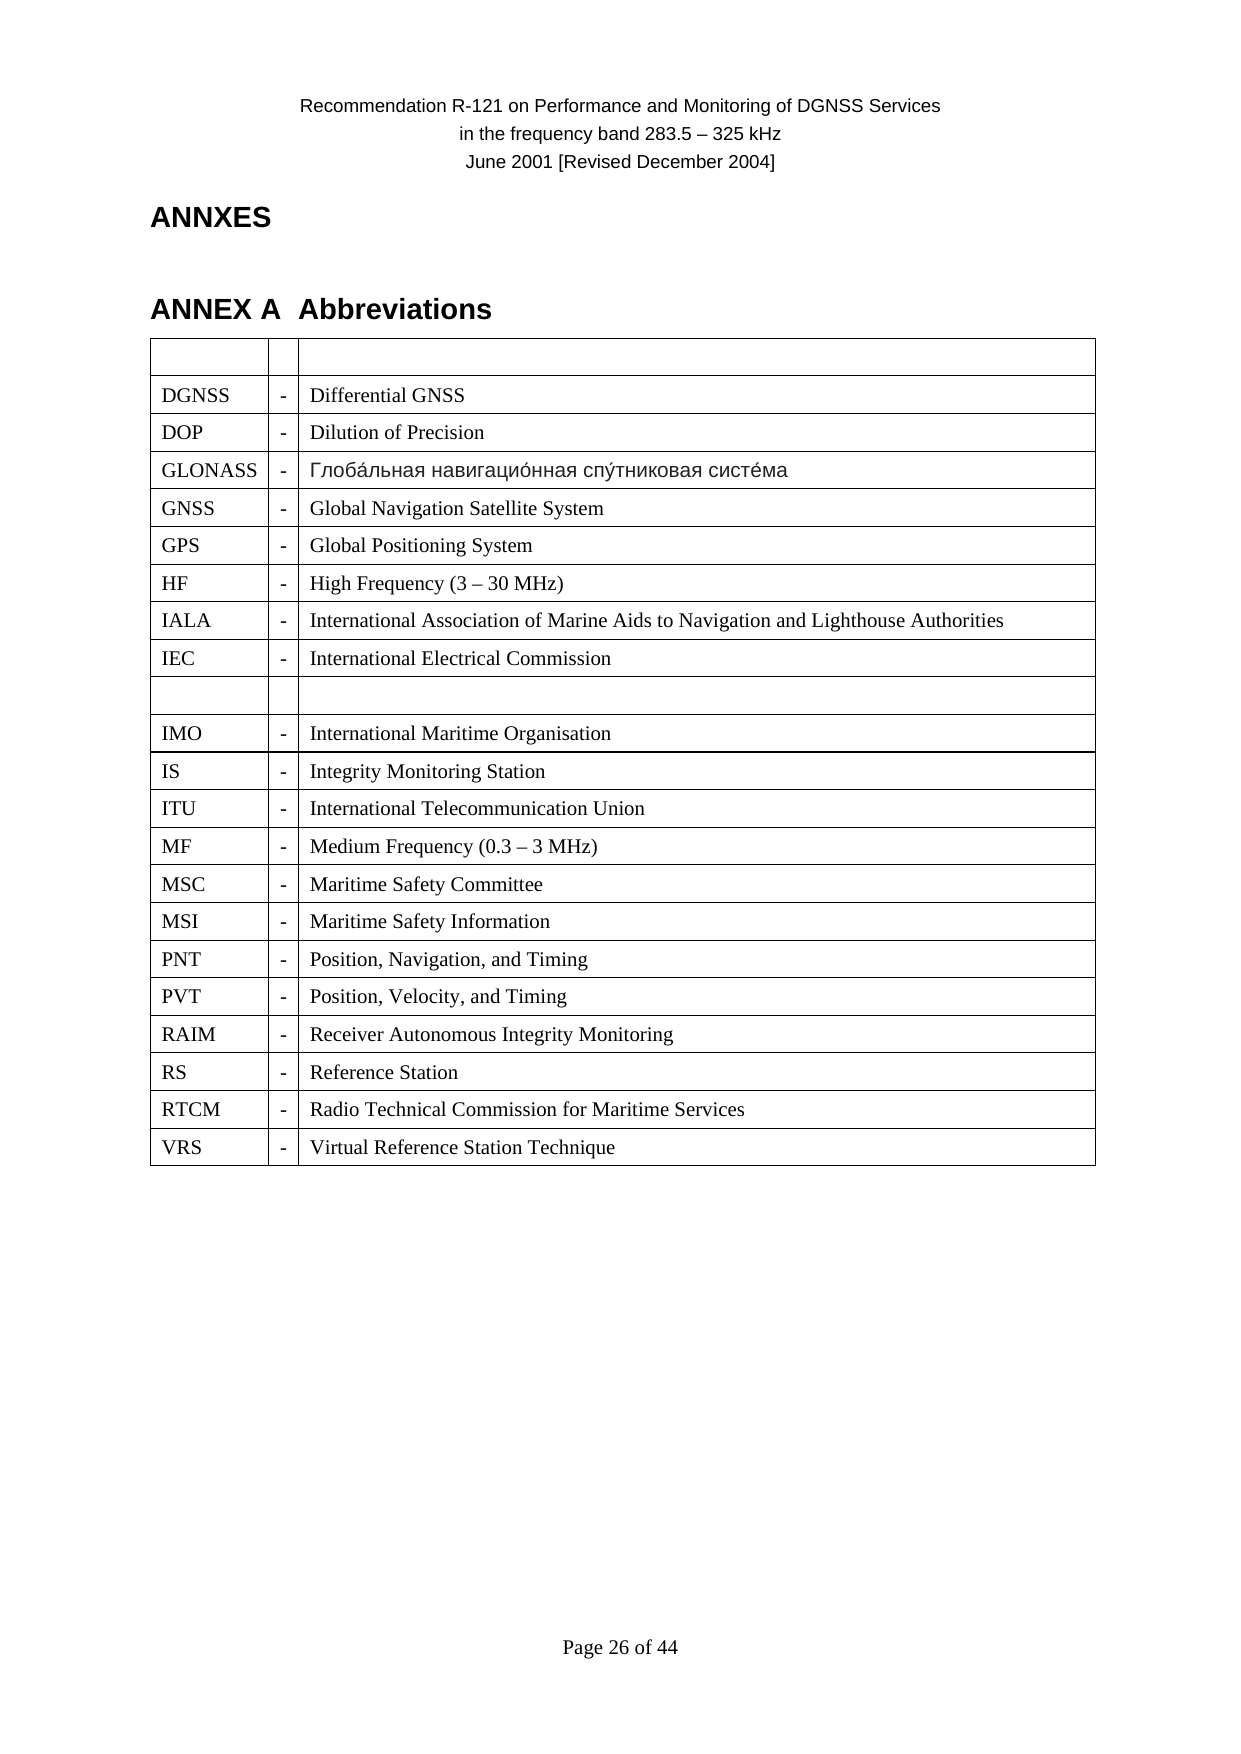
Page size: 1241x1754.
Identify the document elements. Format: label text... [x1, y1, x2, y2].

table_cell Radio Technical Commission for Maritime Services [299, 1091, 1095, 1127]
table_header [151, 339, 268, 375]
table_cell International Electrical Commission [299, 640, 1095, 676]
table_cell Integrity Monitoring Station [299, 753, 1095, 789]
table_header [269, 339, 298, 375]
table_cell MSC [151, 865, 268, 902]
table_cell - [269, 865, 298, 902]
table_cell Maritime Safety Information [299, 903, 1095, 939]
table_cell [151, 677, 268, 714]
table_cell - [269, 452, 298, 488]
table_cell DGNSS [151, 376, 268, 413]
table_cell VRS [151, 1129, 268, 1165]
table_cell GLONASS [151, 452, 268, 488]
table_cell Medium Frequency (0.3 – 3 MHz) [299, 828, 1095, 864]
table_cell - [269, 640, 298, 676]
table_cell PNT [151, 941, 268, 977]
table_cell - [269, 1091, 298, 1127]
table_cell ITU [151, 790, 268, 827]
table_cell High Frequency (3 – 30 MHz) [299, 565, 1095, 601]
table_cell GPS [151, 527, 268, 563]
table_cell PVT [151, 978, 268, 1015]
table_cell IS [151, 753, 268, 789]
table_cell IMO [151, 715, 268, 751]
table_cell - [269, 1016, 298, 1052]
table_cell HF [151, 565, 268, 601]
table_cell Global Positioning System [299, 527, 1095, 563]
table_cell - [269, 489, 298, 526]
table_cell IALA [151, 602, 268, 639]
table_cell MSI [151, 903, 268, 939]
table_cell RTCM [151, 1091, 268, 1127]
table_cell RS [151, 1053, 268, 1090]
table_cell - [269, 1129, 298, 1165]
table_cell Virtual Reference Station Technique [299, 1129, 1095, 1165]
table_cell IEC [151, 640, 268, 676]
table_cell [299, 677, 1095, 714]
table_cell GNSS [151, 489, 268, 526]
table_cell - [269, 941, 298, 977]
table_cell - [269, 903, 298, 939]
table_cell Differential GNSS [299, 376, 1095, 413]
table_cell Dilution of Precision [299, 414, 1095, 451]
table_cell - [269, 565, 298, 601]
table_cell - [269, 376, 298, 413]
table_cell Maritime Safety Committee [299, 865, 1095, 902]
table_cell [269, 677, 298, 714]
subtitle ANNXES [150, 200, 1090, 233]
table_cell International Maritime Organisation [299, 715, 1095, 751]
table_cell - [269, 1053, 298, 1090]
table_cell MF [151, 828, 268, 864]
table_cell - [269, 978, 298, 1015]
table_header [299, 339, 1095, 375]
subtitle ANNEX A Abbreviations [150, 292, 1090, 325]
table_cell International Association of Marine Aids to Navigation and Lighthouse Authorities [299, 602, 1095, 639]
table_cell - [269, 790, 298, 827]
table_cell Reference Station [299, 1053, 1095, 1090]
table_cell Receiver Autonomous Integrity Monitoring [299, 1016, 1095, 1052]
table_cell International Telecommunication Union [299, 790, 1095, 827]
table_cell - [269, 602, 298, 639]
table_cell Position, Navigation, and Timing [299, 941, 1095, 977]
table_cell - [269, 527, 298, 563]
table_cell Global Navigation Satellite System [299, 489, 1095, 526]
table_cell - [269, 715, 298, 751]
table_cell - [269, 828, 298, 864]
table_cell - [269, 414, 298, 451]
table_cell DOP [151, 414, 268, 451]
table_cell - [269, 753, 298, 789]
table_cell Глоба́льная навигацио́нная спу́тниковая систе́ма [299, 452, 1095, 488]
table_cell RAIM [151, 1016, 268, 1052]
table_cell Position, Velocity, and Timing [299, 978, 1095, 1015]
